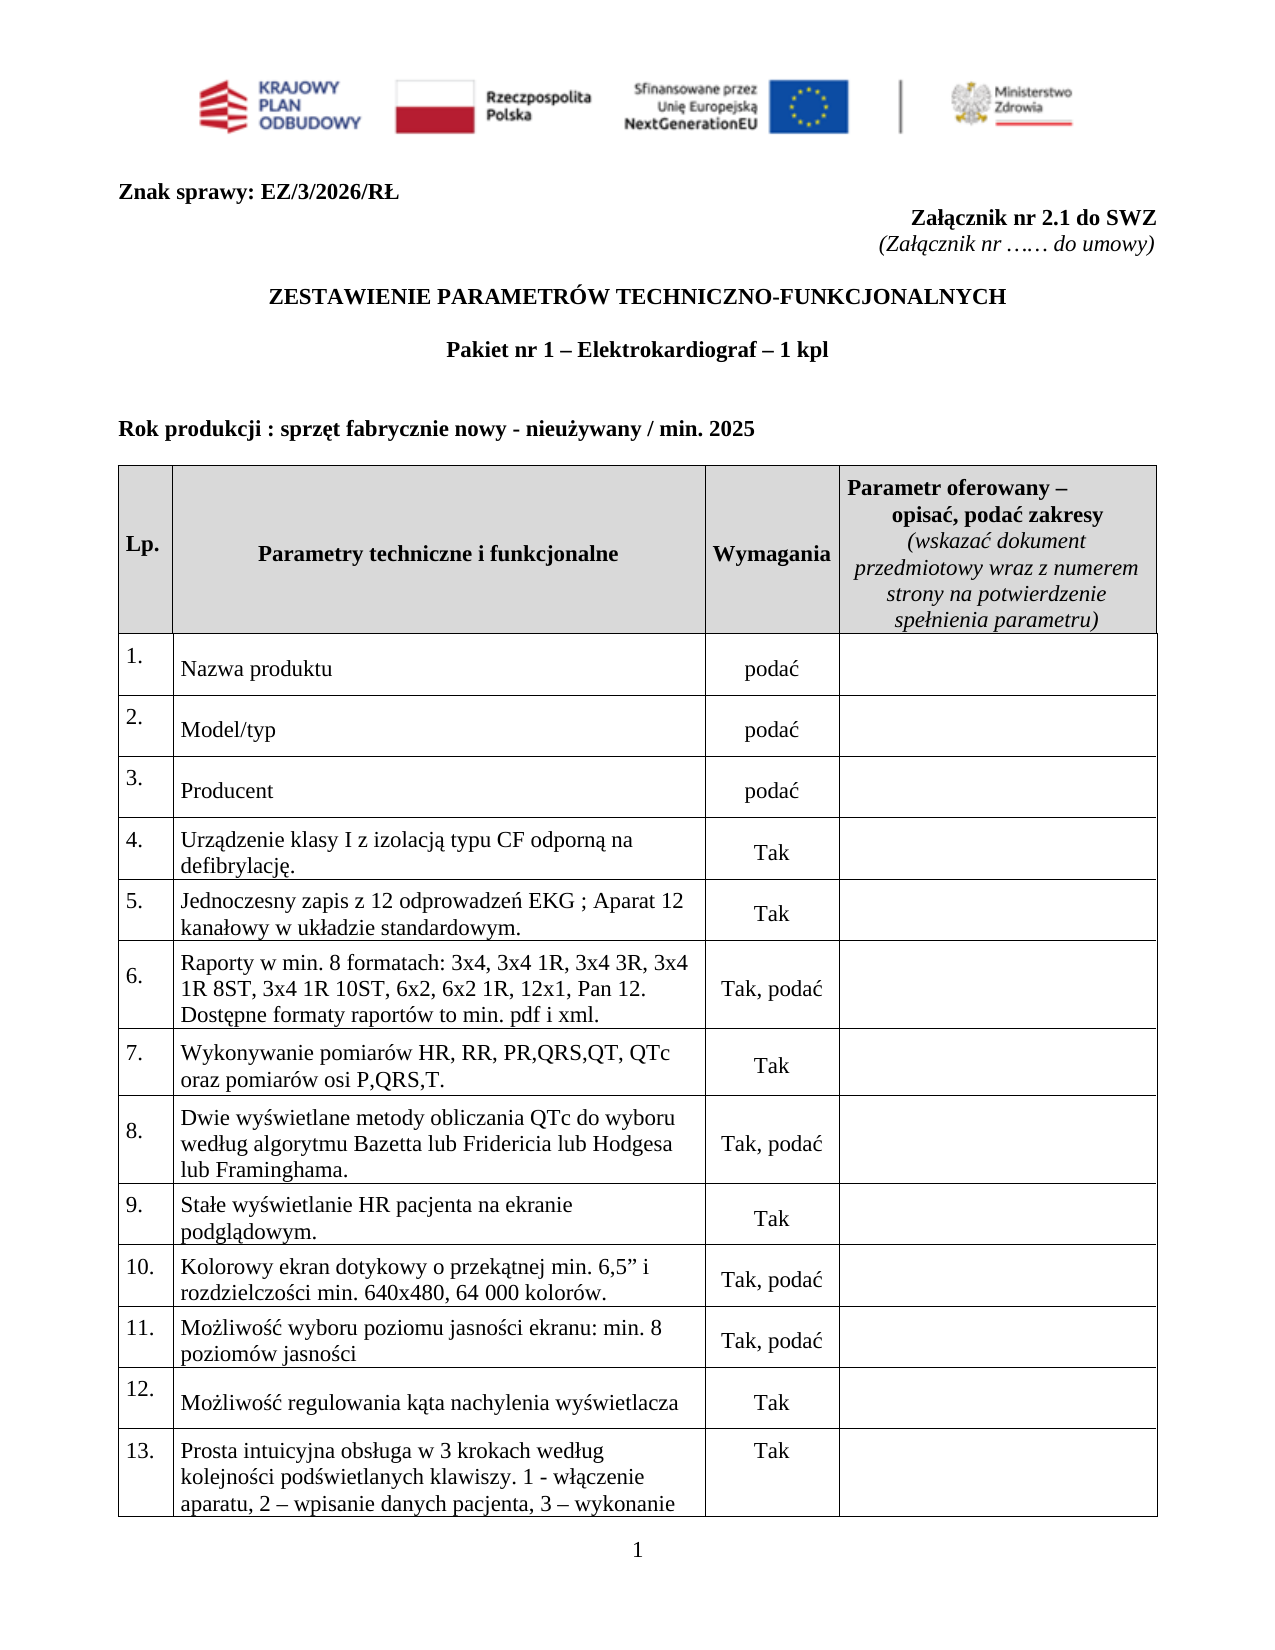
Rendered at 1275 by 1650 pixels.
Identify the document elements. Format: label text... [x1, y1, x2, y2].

table_cell Możliwość regulowania kąta nachylenia wyświetlacza [174, 1368, 705, 1428]
table_cell [840, 1183, 1157, 1244]
table_cell [119, 1029, 173, 1095]
table_cell Raporty w min. 8 formatach: 3x4, 3x4 1R, 3x4 3R, 3x4 1R 8ST, 3x4 1R 10ST, 6x2, 6x2 1R, 12x1, Pan 12. Dostępne formaty raportów to min. pdf i xml. [174, 941, 705, 1028]
text Rok produkcji : sprzęt fabrycznie nowy - nieużywany / min. 2025 [118, 415, 1157, 441]
table_cell Tak [706, 1184, 839, 1244]
table_cell Tak [706, 818, 839, 878]
table_cell [840, 879, 1157, 940]
table_cell podać [706, 696, 839, 756]
table_cell Tak [706, 880, 839, 940]
table_cell Dwie wyświetlane metody obliczania QTc do wyboru według algorytmu Bazetta lub Fridericia lub Hodgesa lub Framinghama. [174, 1096, 705, 1183]
table_cell Urządzenie klasy I z izolacją typu CF odporną na defibrylację. [174, 818, 705, 878]
table_cell [840, 1095, 1157, 1183]
table_cell Możliwość wyboru poziomu jasności ekranu: min. 8 poziomów jasności [174, 1307, 705, 1367]
table_cell [119, 1368, 173, 1428]
table_cell Producent [174, 757, 705, 817]
text (Załącznik nr …… do umowy) [118, 230, 1157, 257]
text Załącznik nr 2.1 do SWZ [118, 204, 1157, 230]
table_cell Stałe wyświetlanie HR pacjenta na ekranie podglądowym. [174, 1184, 705, 1244]
table_cell [840, 940, 1157, 1028]
table_header Wymagania [706, 466, 839, 633]
table_cell podać [706, 634, 839, 694]
table_cell [840, 817, 1157, 878]
table_cell [119, 1429, 173, 1516]
table_cell [119, 941, 173, 1028]
text ZESTAWIENIE PARAMETRÓW TECHNICZNO-FUNKCJONALNYCH [118, 283, 1157, 309]
table_cell Tak, podać [706, 941, 839, 1028]
table_cell [840, 1028, 1157, 1095]
table_cell Kolorowy ekran dotykowy o przekątnej min. 6,5” i rozdzielczości min. 640x480, 64 000 kolorów. [174, 1245, 705, 1306]
table_cell [119, 757, 173, 817]
table_header Parametr oferowany – opisać, podać zakresy (wskazać dokument przedmiotowy wraz z numerem strony na potwierdzenie spełnienia parametru) [840, 466, 1156, 633]
table_cell Tak [706, 1368, 839, 1428]
table_cell Tak [706, 1029, 839, 1095]
table_cell [119, 1307, 173, 1367]
table_cell [840, 1428, 1157, 1516]
table_cell [119, 818, 173, 878]
table_cell [840, 634, 1157, 694]
table_cell [840, 1367, 1157, 1428]
table_cell Model/typ [174, 696, 705, 756]
table_cell [119, 1184, 173, 1244]
table_cell [840, 756, 1157, 817]
picture [184, 59, 1091, 150]
table_cell [840, 1306, 1157, 1367]
table_cell [840, 1244, 1157, 1306]
table_cell Tak, podać [706, 1245, 839, 1306]
table_cell [119, 696, 173, 756]
table_cell Jednoczesny zapis z 12 odprowadzeń EKG ; Aparat 12 kanałowy w układzie standardowym. [174, 880, 705, 940]
text Znak sprawy: EZ/3/2026/RŁ [118, 178, 1157, 204]
table_header Parametry techniczne i funkcjonalne [173, 466, 705, 633]
table_cell [119, 1096, 173, 1183]
table_cell [840, 695, 1157, 756]
table_cell [119, 1245, 173, 1306]
table_cell Wykonywanie pomiarów HR, RR, PR,QRS,QT, QTc oraz pomiarów osi P,QRS,T. [174, 1029, 705, 1095]
table_cell Tak, podać [706, 1096, 839, 1183]
table_cell Nazwa produktu [174, 634, 705, 694]
table_cell podać [706, 757, 839, 817]
table_cell [119, 634, 173, 694]
table_header Lp. [119, 466, 172, 633]
table_cell [119, 880, 173, 940]
text Pakiet nr 1 – Elektrokardiograf – 1 kpl [118, 336, 1157, 362]
table_cell Tak, podać [706, 1307, 839, 1367]
table_cell Tak [706, 1429, 839, 1516]
